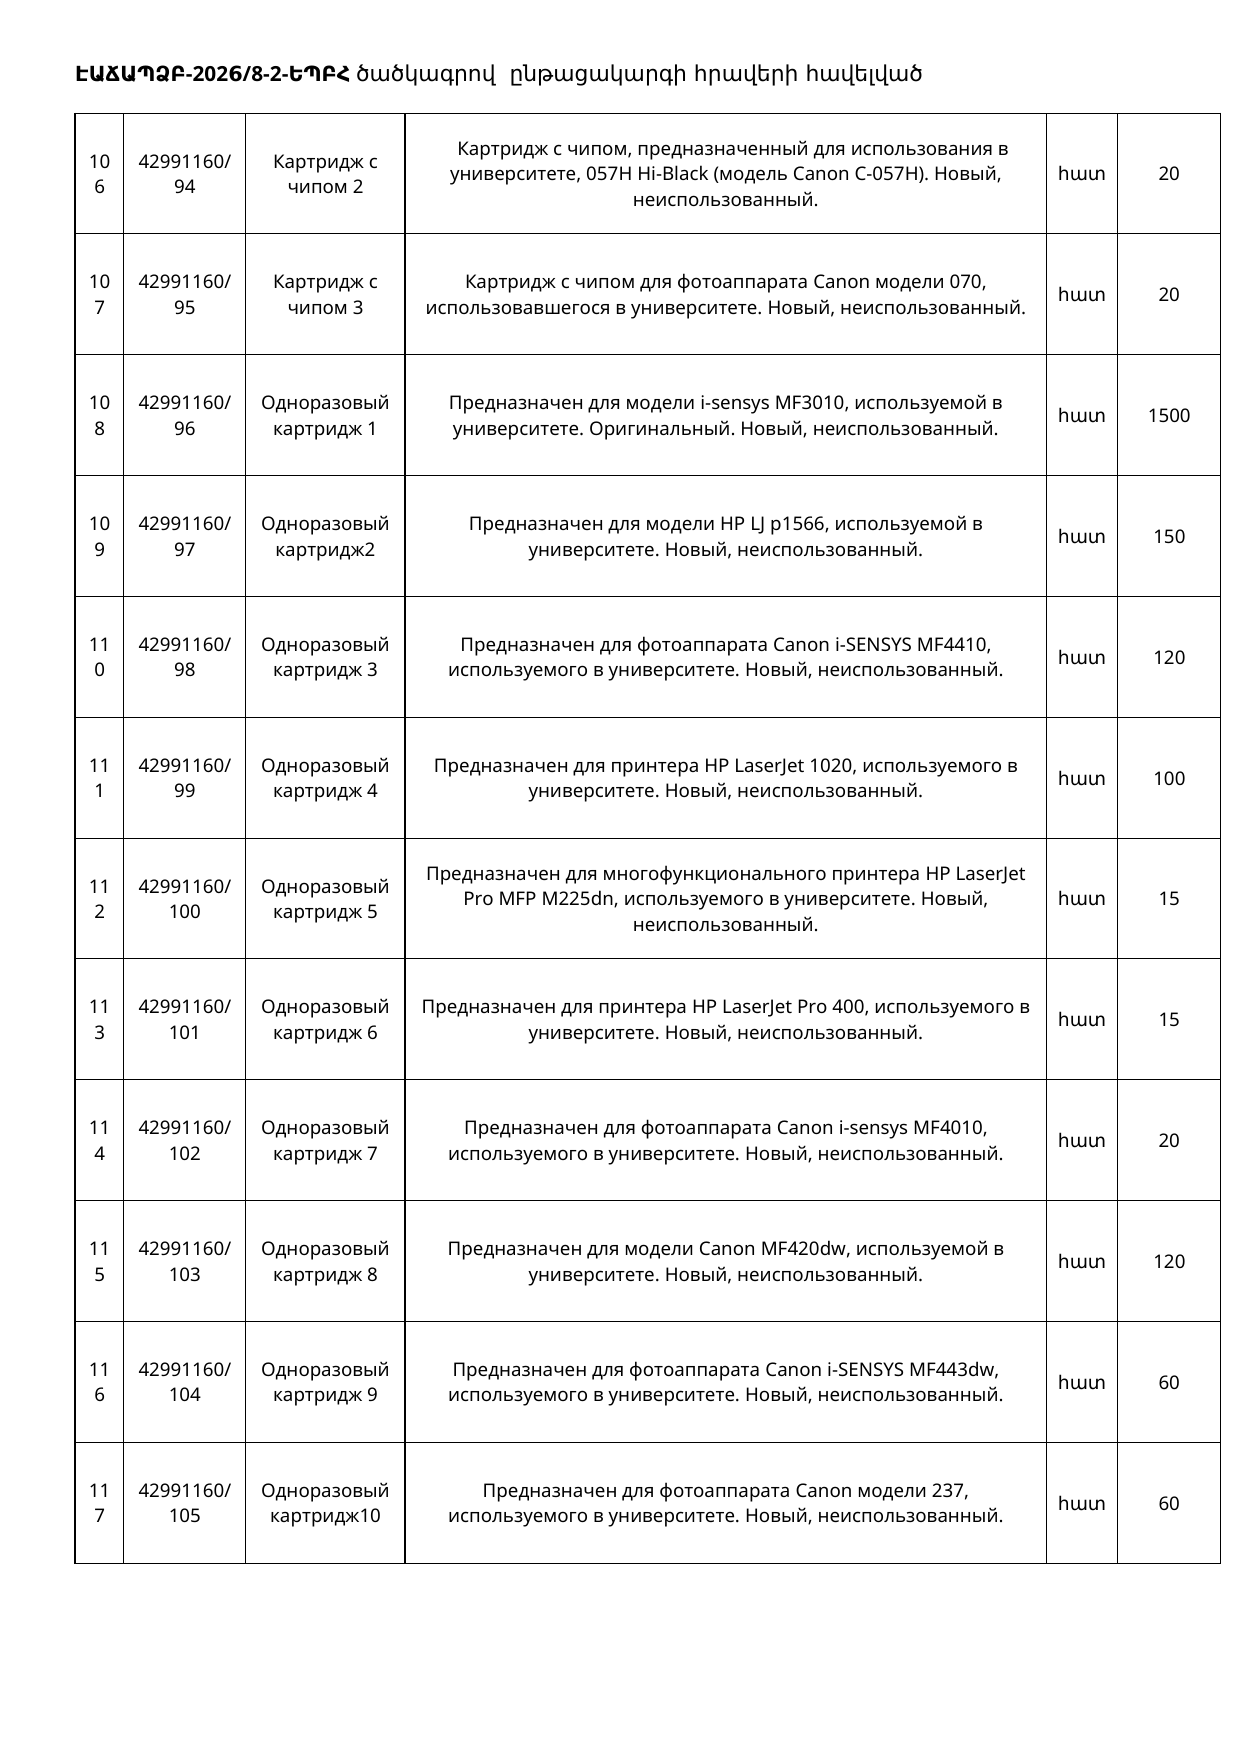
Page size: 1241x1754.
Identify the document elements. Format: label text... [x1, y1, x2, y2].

table_cell 42991160/98 [124, 597, 245, 717]
table_cell 42991160/104 [124, 1322, 245, 1442]
table_cell Одноразовый картридж 6 [246, 959, 404, 1079]
table_cell 42991160/103 [124, 1201, 245, 1321]
table_cell 110 [76, 597, 123, 717]
table_cell Одноразовый картридж 9 [246, 1322, 404, 1442]
table_cell 42991160/99 [124, 718, 245, 837]
table_cell հատ [1047, 718, 1117, 837]
table_cell Картридж с чипом 3 [246, 234, 404, 354]
table_cell 42991160/97 [124, 476, 245, 596]
table_cell 112 [76, 839, 123, 958]
table_cell Картридж с чипом, предназначенный для использования в университете, 057H Hi-Black (модель Canon C-057H). Новый, неиспользованный. [406, 114, 1046, 233]
table_cell 113 [76, 959, 123, 1079]
table_cell 106 [76, 114, 123, 233]
table_cell 60 [1118, 1443, 1220, 1562]
table_cell հատ [1047, 476, 1117, 596]
table_cell 42991160/102 [124, 1080, 245, 1200]
table_cell հատ [1047, 839, 1117, 958]
table_cell 20 [1118, 234, 1220, 354]
table_cell հատ [1047, 1443, 1117, 1562]
table_cell Предназначен для модели HP LJ p1566, используемой в университете. Новый, неиспользованный. [406, 476, 1046, 596]
table_cell Одноразовый картридж 8 [246, 1201, 404, 1321]
table_cell 20 [1118, 114, 1220, 233]
table_cell 60 [1118, 1322, 1220, 1442]
table_cell Одноразовый картридж 4 [246, 718, 404, 837]
table_cell Одноразовый картридж 3 [246, 597, 404, 717]
table_cell հատ [1047, 597, 1117, 717]
table_cell հատ [1047, 114, 1117, 233]
table_cell Предназначен для многофункционального принтера HP LaserJet Pro MFP M225dn, используемого в университете. Новый, неиспользованный. [406, 839, 1046, 958]
table_cell Предназначен для фотоаппарата Canon i-sensys MF4010, используемого в университете. Новый, неиспользованный. [406, 1080, 1046, 1200]
table_cell Картридж с чипом 2 [246, 114, 404, 233]
table_cell հատ [1047, 1080, 1117, 1200]
table_cell հատ [1047, 1201, 1117, 1321]
table_cell 117 [76, 1443, 123, 1562]
table_cell 114 [76, 1080, 123, 1200]
table_cell 42991160/94 [124, 114, 245, 233]
table_cell 111 [76, 718, 123, 837]
table_cell 116 [76, 1322, 123, 1442]
table_cell 20 [1118, 1080, 1220, 1200]
table_cell Предназначен для фотоаппарата Canon модели 237, используемого в университете. Новый, неиспользованный. [406, 1443, 1046, 1562]
table_cell 107 [76, 234, 123, 354]
table_cell Одноразовый картридж 5 [246, 839, 404, 958]
table_cell 1500 [1118, 355, 1220, 475]
table_cell Картридж с чипом для фотоаппарата Canon модели 070, использовавшегося в университете. Новый, неиспользованный. [406, 234, 1046, 354]
table_cell 150 [1118, 476, 1220, 596]
table_cell 100 [1118, 718, 1220, 837]
table_cell Предназначен для принтера HP LaserJet 1020, используемого в университете. Новый, неиспользованный. [406, 718, 1046, 837]
table_cell 120 [1118, 1201, 1220, 1321]
table_cell 15 [1118, 959, 1220, 1079]
table_cell հատ [1047, 959, 1117, 1079]
table_cell 42991160/101 [124, 959, 245, 1079]
table_cell 108 [76, 355, 123, 475]
table_cell 42991160/105 [124, 1443, 245, 1562]
table_cell 115 [76, 1201, 123, 1321]
table_cell Предназначен для модели Canon MF420dw, используемой в университете. Новый, неиспользованный. [406, 1201, 1046, 1321]
table_cell Одноразовый картридж 1 [246, 355, 404, 475]
table_cell Предназначен для принтера HP LaserJet Pro 400, используемого в университете. Новый, неиспользованный. [406, 959, 1046, 1079]
table_cell 42991160/95 [124, 234, 245, 354]
table_cell հատ [1047, 1322, 1117, 1442]
table_cell Одноразовый картридж2 [246, 476, 404, 596]
table_cell 42991160/96 [124, 355, 245, 475]
table_cell 109 [76, 476, 123, 596]
table_cell Одноразовый картридж10 [246, 1443, 404, 1562]
table_cell Одноразовый картридж 7 [246, 1080, 404, 1200]
table_cell Предназначен для фотоаппарата Canon i-SENSYS MF4410, используемого в университете. Новый, неиспользованный. [406, 597, 1046, 717]
table_cell 120 [1118, 597, 1220, 717]
table_cell 42991160/100 [124, 839, 245, 958]
table_cell հատ [1047, 355, 1117, 475]
table_cell հատ [1047, 234, 1117, 354]
table_cell Предназначен для фотоаппарата Canon i-SENSYS MF443dw, используемого в университете. Новый, неиспользованный. [406, 1322, 1046, 1442]
table_cell Предназначен для модели i-sensys MF3010, используемой в университете. Оригинальный. Новый, неиспользованный. [406, 355, 1046, 475]
table_cell 15 [1118, 839, 1220, 958]
